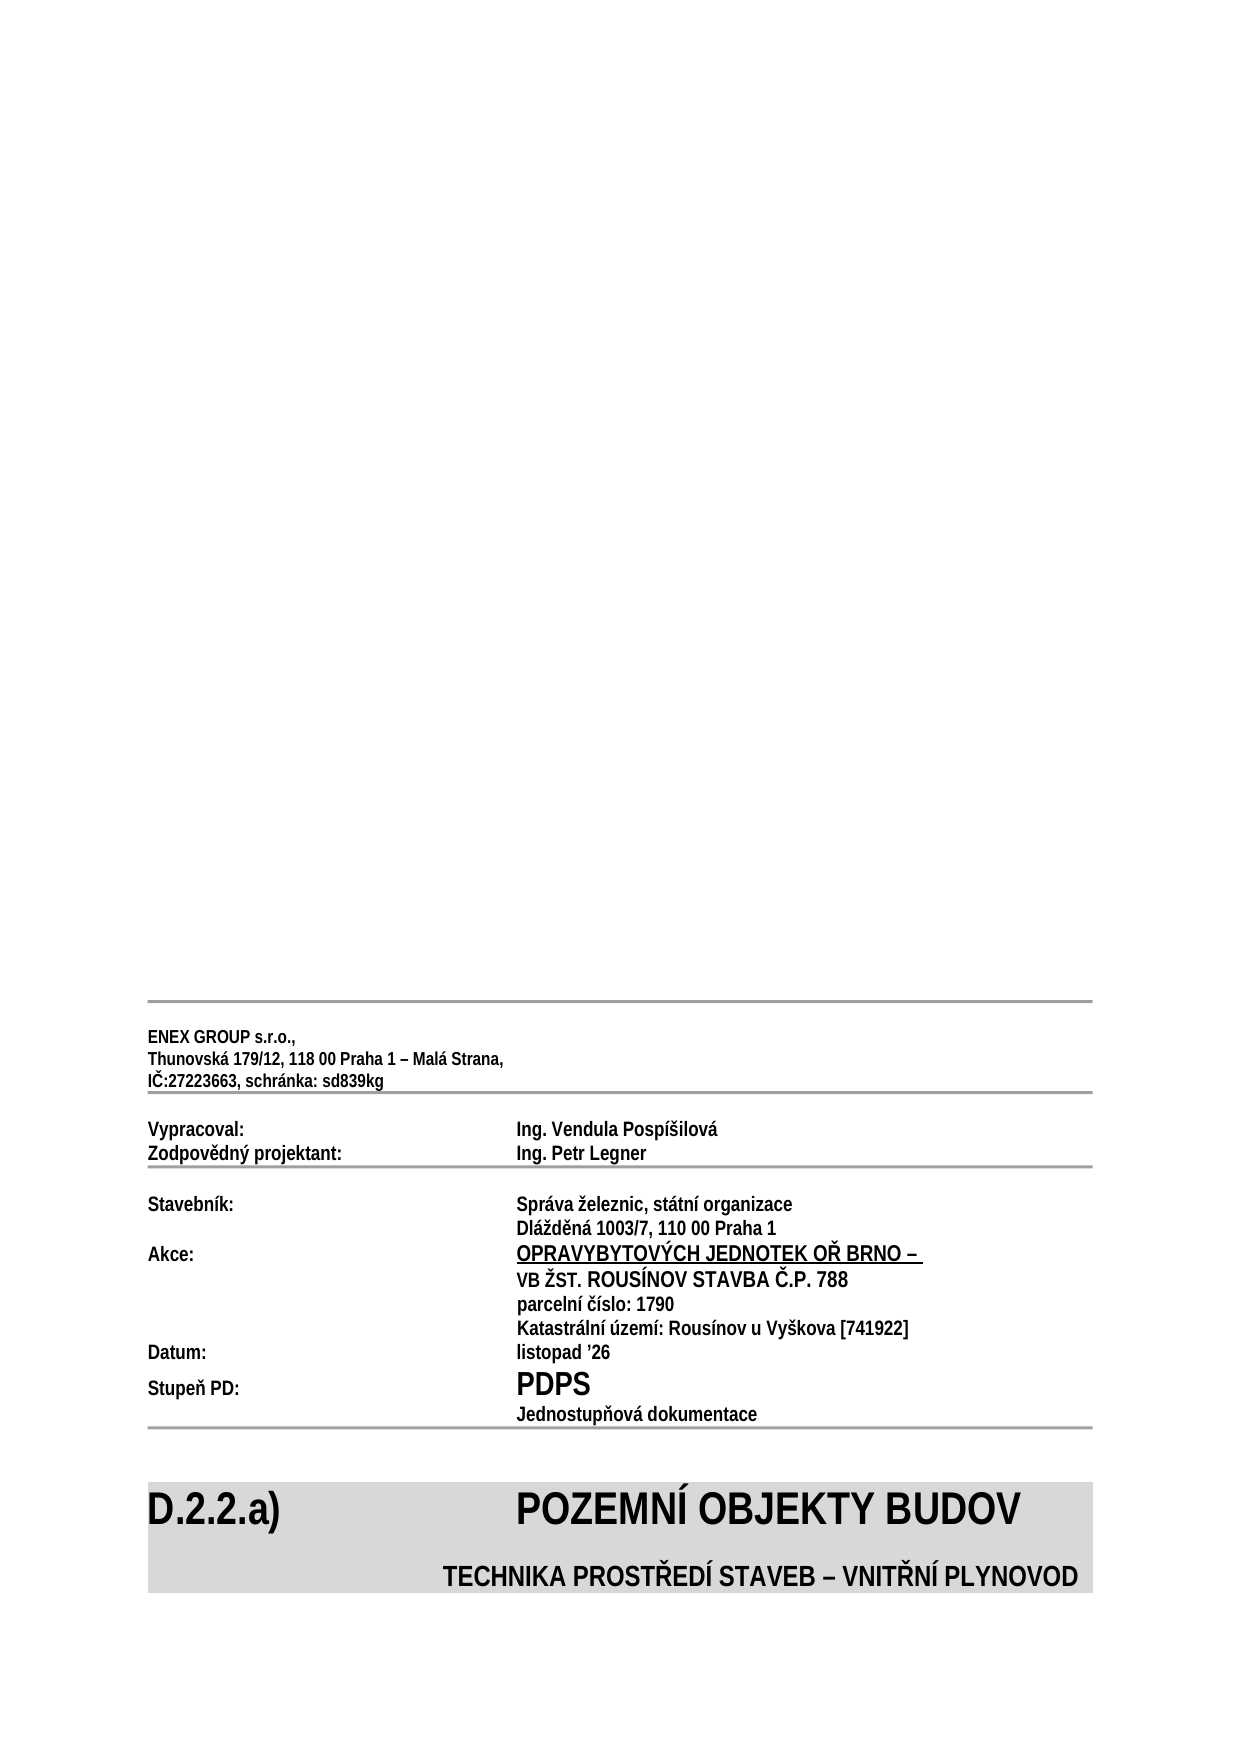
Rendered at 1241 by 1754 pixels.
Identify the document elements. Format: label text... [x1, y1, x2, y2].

text Stavebník: Správa železnic, státní organizace [148, 1192, 1093, 1216]
text parcelní číslo: 1790 [516, 1292, 1093, 1316]
text Dlážděná 1003/7, 110 00 Praha 1 [148, 1216, 1093, 1239]
title TECHNIKA PROSTŘEDÍ STAVEB – VNITŘNÍ PLYNOVOD [148, 1559, 1093, 1593]
text Jednostupňová dokumentace [148, 1402, 1093, 1426]
text VB ŽST. ROUSÍNOV STAVBA Č.P. 788 [148, 1266, 1093, 1292]
text Stupeň PD: PDPS [148, 1364, 1093, 1402]
text Vypracoval: Ing. Vendula Pospíšilová [148, 1117, 1093, 1141]
text Thunovská 179/12, 118 00 Praha 1 – Malá Strana, [148, 1048, 1093, 1069]
text Katastrální území: Rousínov u Vyškova [741922] [516, 1316, 1093, 1340]
title D.2.2.a) POZEMNÍ OBJEKTY BUDOV [148, 1482, 1093, 1534]
text Akce: OPRAVYBYTOVÝCH JEDNOTEK OŘ BRNO – [148, 1239, 1093, 1266]
text Zodpovědný projektant: Ing. Petr Legner [148, 1141, 1093, 1165]
text IČ:27223663, schránka: sd839kg [148, 1069, 1093, 1091]
text ENEX GROUP s.r.o., [148, 1026, 1093, 1048]
text Datum: prosinec ’20 [148, 1340, 1093, 1364]
